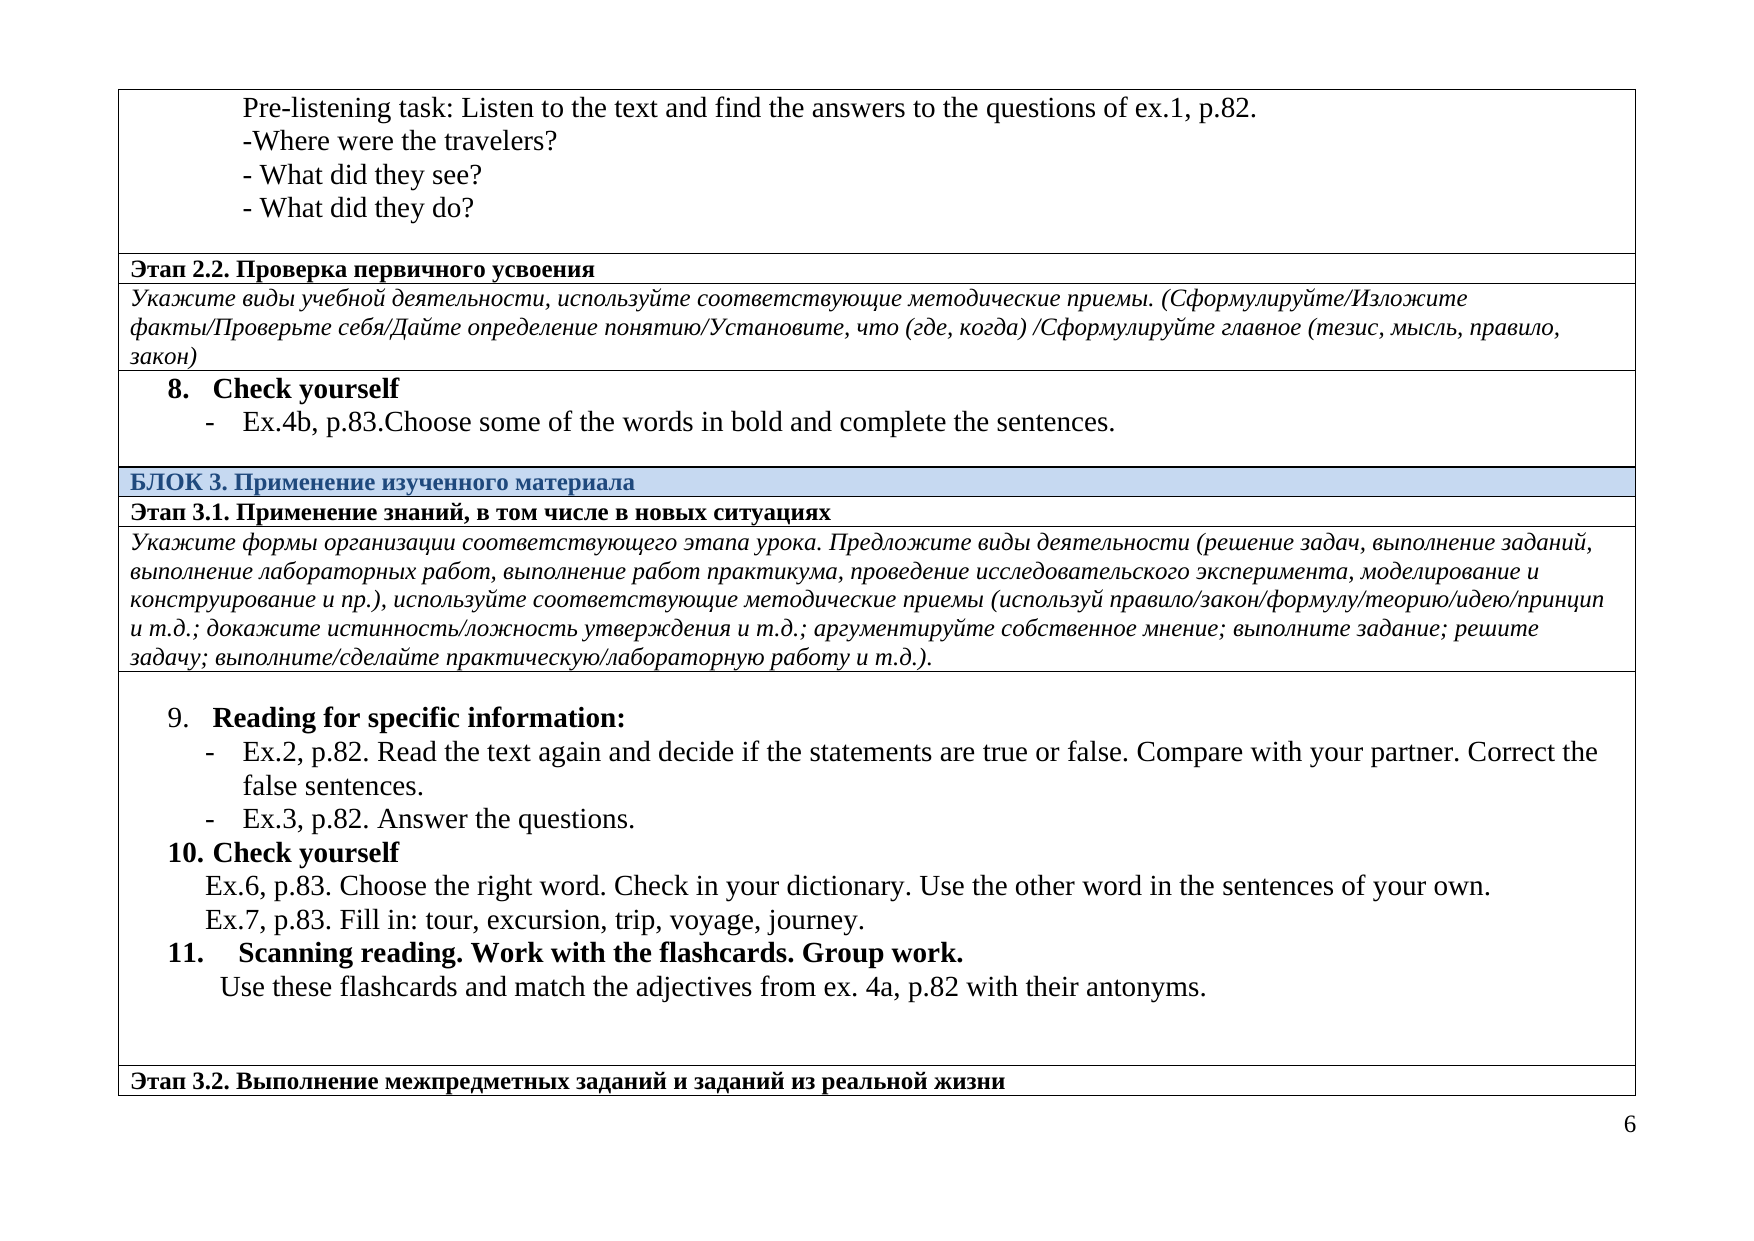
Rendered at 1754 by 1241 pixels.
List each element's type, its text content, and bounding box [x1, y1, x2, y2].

table_cell БЛОК 3. Применение изученного материала [119, 468, 1635, 496]
table_cell Этап 3.1. Применение знаний, в том числе в новых ситуациях [119, 497, 1635, 526]
table_cell Укажите формы организации соответствующего этапа урока. Предложите виды деятельности (решение задач, выполнение заданий, выполнение лабораторных работ, выполнение работ практикума, проведение исследовательского эксперимента, моделирование и конструирование и пр.), используйте соответствующие методические приемы (используй правило/закон/формулу/теорию/идею/принцип и т.д.; докажите истинность/ложность утверждения и т.д.; аргументируйте собственное мнение; выполните задание; решите задачу; выполните/сделайте практическую/лабораторную работу и т.д.). [119, 527, 1635, 671]
table_cell Укажите виды учебной деятельности, используйте соответствующие методические приемы. (Сформулируйте/Изложите факты/Проверьте себя/Дайте определение понятию/Установите, что (где, когда) /Сформулируйте главное (тезис, мысль, правило, закон) [119, 284, 1635, 370]
table_cell Этап 3.2. Выполнение межпредметных заданий и заданий из реальной жизни [119, 1066, 1635, 1094]
table_cell Check yourself Ex.4b, p.83.Choose some of the words in bold and complete the sentences. [119, 371, 1635, 466]
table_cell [119, 90, 1635, 253]
table_cell Этап 2.2. Проверка первичного усвоения [119, 254, 1635, 282]
table_cell Reading for specific information: Ex.2, p.82. Read the text again and decide if the statements are true or false. Compare with your partner. Correct the false sentences. Ex.3, p.82. Answer the questions. Check yourself Ex.6, p.83. Choose the right word. Check in your dictionary. Use the other word in the sentences of your own. Ex.7, p.83. Fill in: tour, excursion, trip, voyage, journey. Scanning reading. Work with the flashcards. Group work. Use these flashcards and match the adjectives from ex. 4a, p.82 with their antonyms. [119, 672, 1635, 1065]
